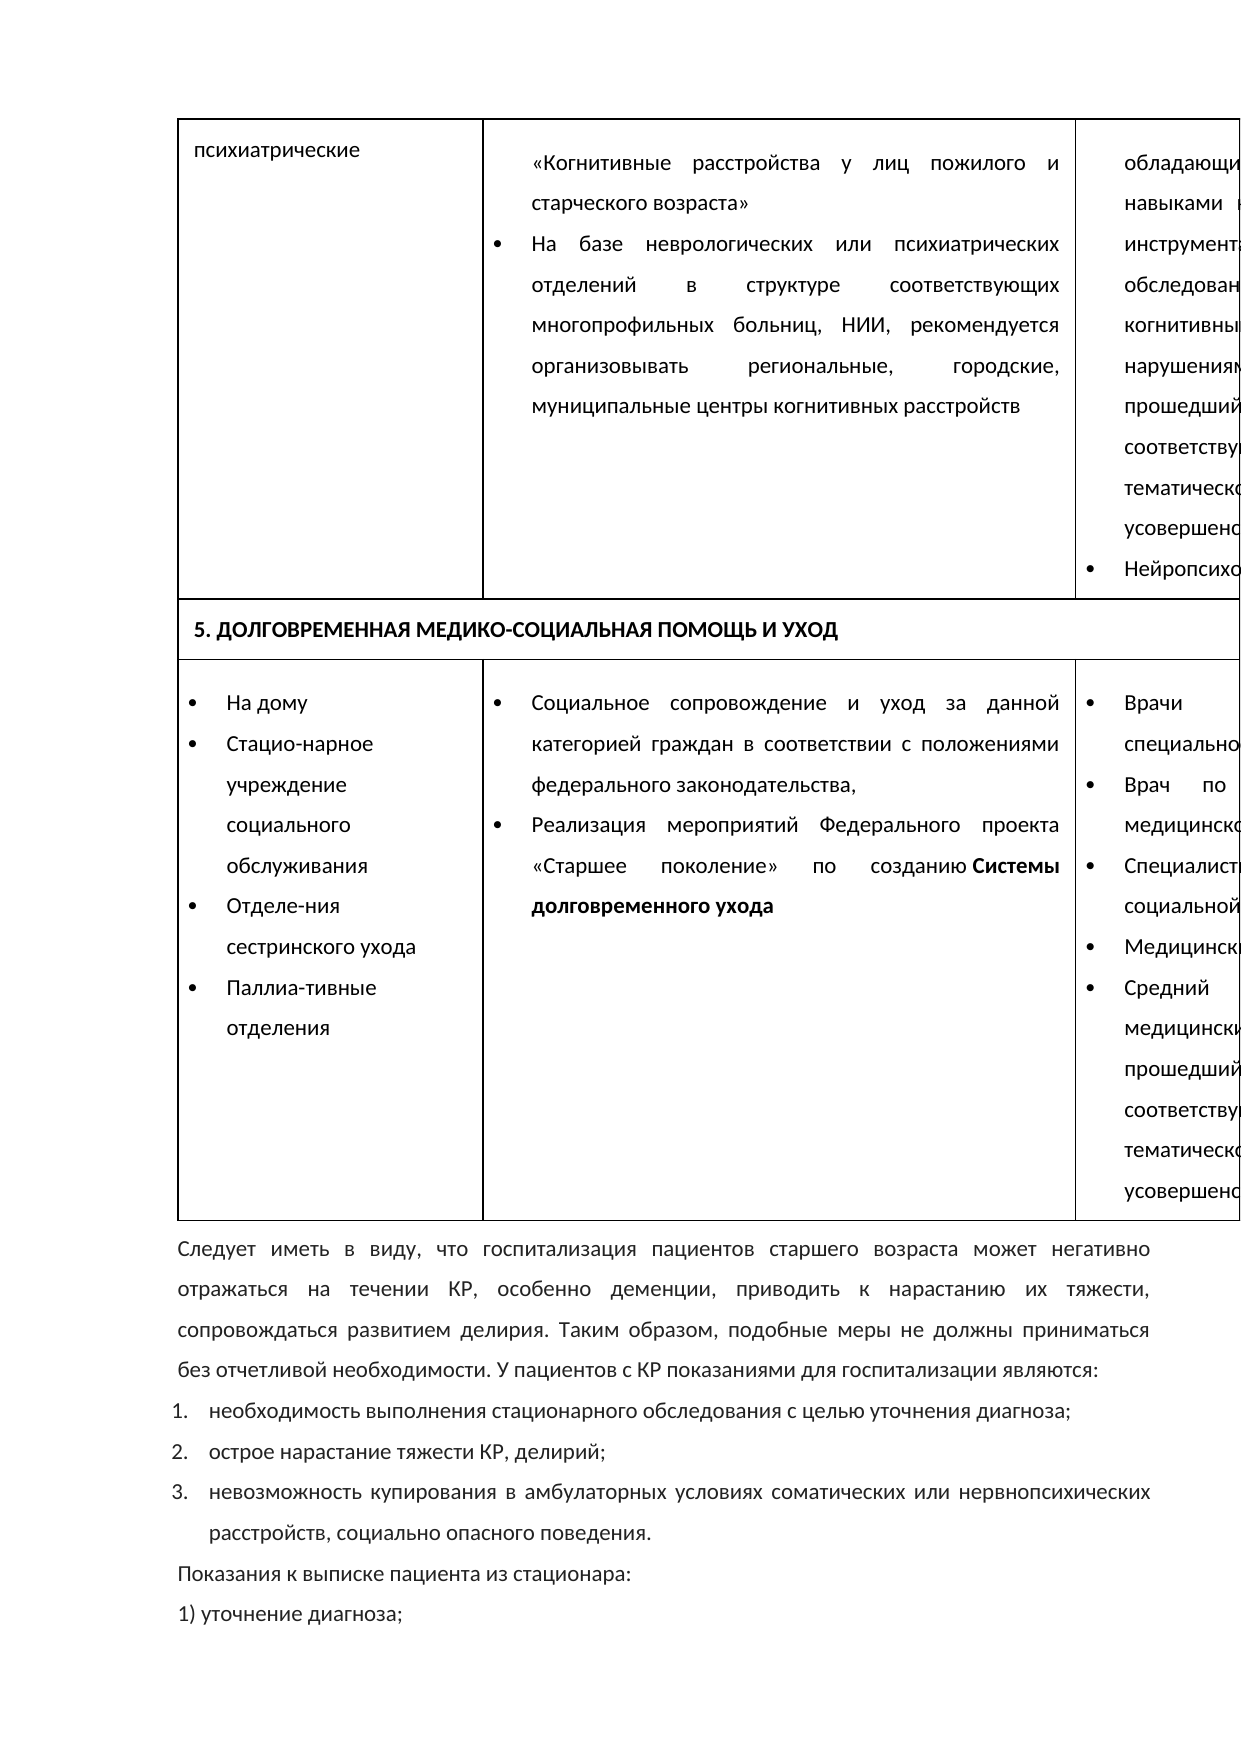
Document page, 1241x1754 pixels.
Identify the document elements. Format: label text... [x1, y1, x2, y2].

text Показания к выписке пациента из стационара: [177, 1546, 1152, 1587]
text 1) уточнение диагноза; [177, 1587, 1152, 1627]
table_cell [484, 120, 1075, 598]
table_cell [1076, 120, 1239, 598]
table_cell 5. ДОЛГОВРЕМЕННАЯ МЕДИКО-СОЦИАЛЬНАЯ ПОМОЩЬ И УХОД [179, 600, 1239, 659]
list невозможность купирования в амбулаторных условиях соматических или нервнопсихических расстройств, социально опасного поведения. [171, 1465, 1152, 1546]
table_cell Врачи различных специальностей Врач по паллиативной медицинской помощи Специалисты по уходу и социальной работе Медицинские психологи Средний и младший медицинский персонал, прошедший соответствующее тематическое усовершенствование [1076, 660, 1239, 1219]
table_cell Социальное сопровождение и уход за данной категорией граждан в соответствии с положениями федерального законодательства, Реализация мероприятий Федерального проекта «Старшее поколение» по созданию Системы долговременного ухода [484, 660, 1075, 1219]
text Следует иметь в виду, что госпитализация пациентов старшего возраста может негативно отражаться на течении КР, особенно деменции, приводить к нарастанию их тяжести, сопровождаться развитием делирия. Таким образом, подобные меры не должны приниматься без отчетливой необходимости. У пациентов с КР показаниями для госпитализации являются: [177, 1221, 1152, 1384]
table_cell На дому Стацио-нарное учреждение социального обслуживания Отделе-ния сестринского ухода Паллиа-тивные отделения [179, 660, 482, 1219]
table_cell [179, 120, 482, 598]
list необходимость выполнения стационарного обследования с целью уточнения диагноза; [171, 1384, 1152, 1424]
list острое нарастание тяжести КР, делирий; [171, 1424, 1152, 1465]
